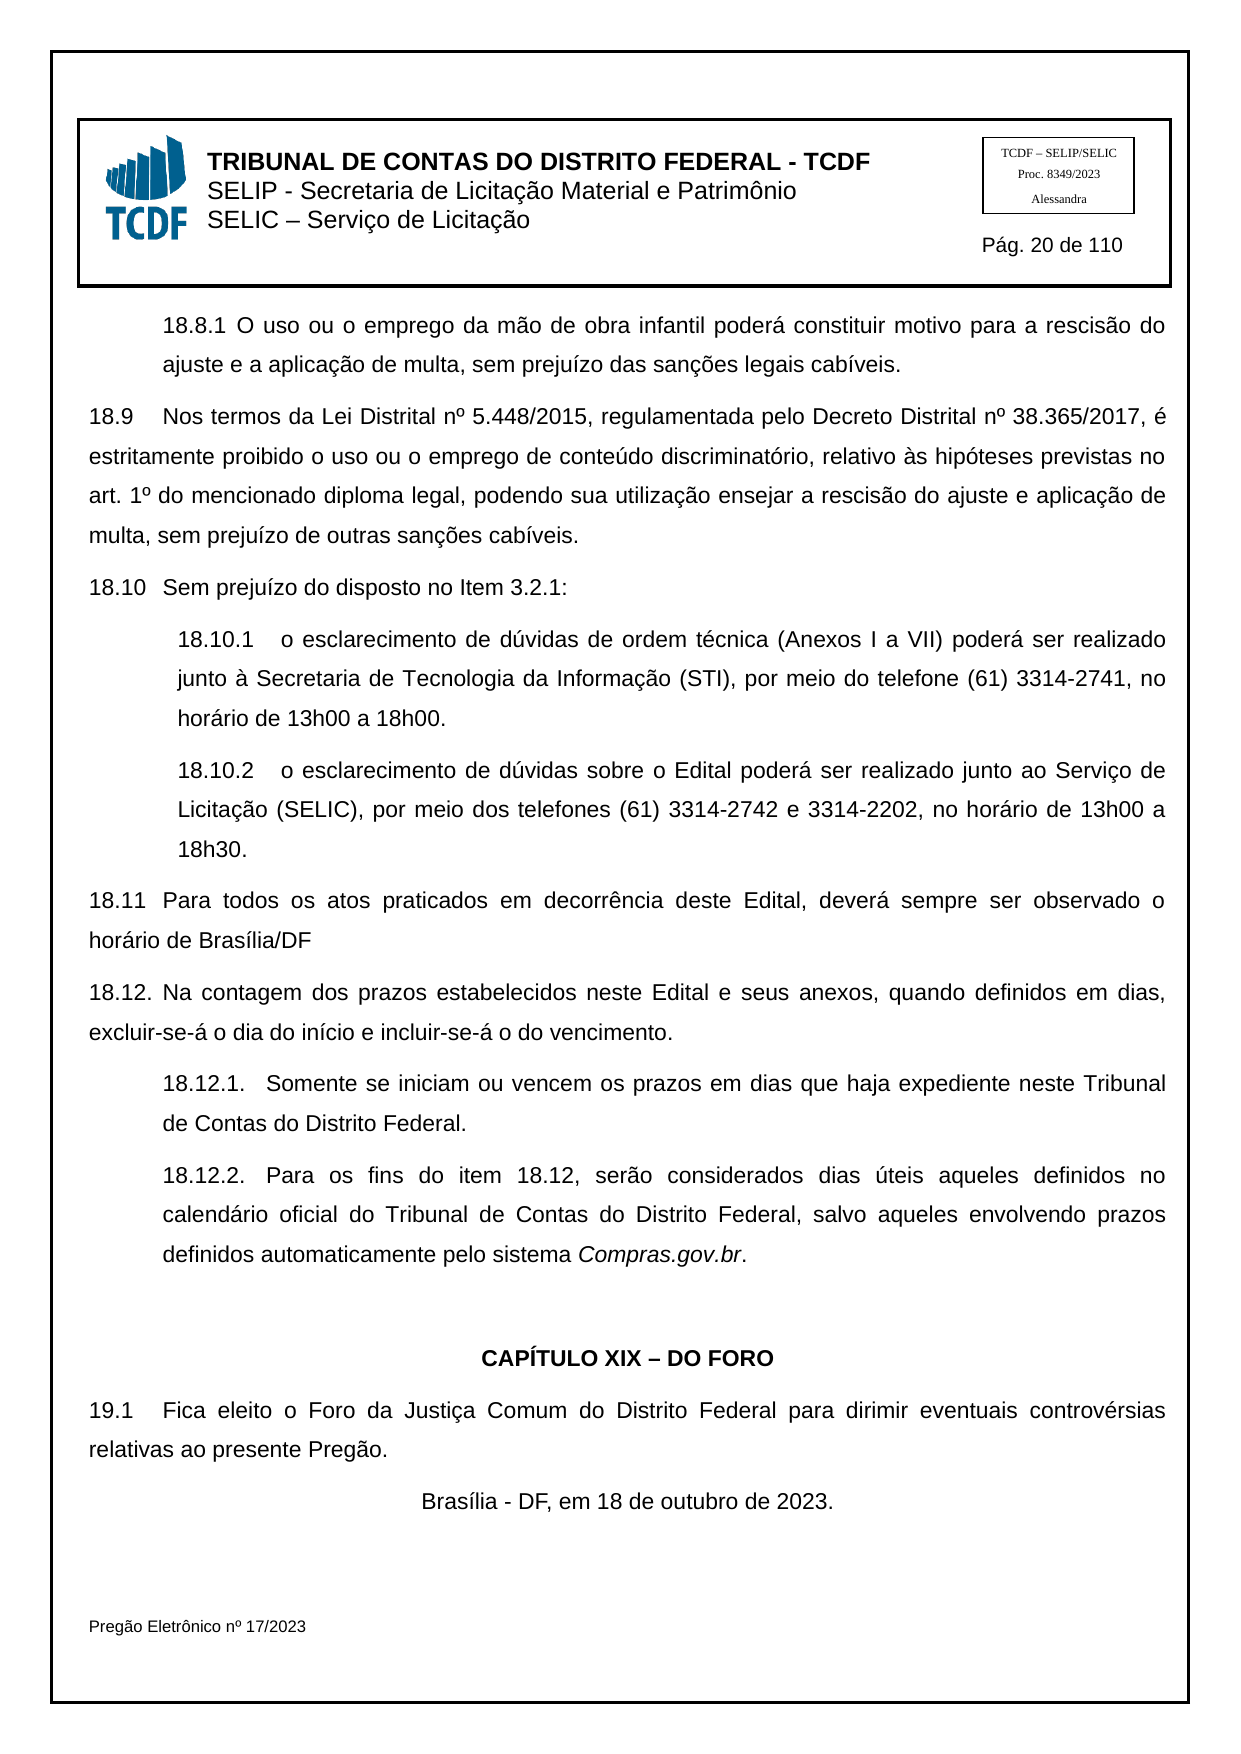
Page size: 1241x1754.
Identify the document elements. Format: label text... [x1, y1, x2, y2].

text 18.9 Nos termos da Lei Distrital nº 5.448/2015, regulamentada pelo Decreto Distrital nº 38.365/2017, é estritamente proibido o uso ou o emprego de conteúdo discriminatório, relativo às hipóteses previstas no art. 1º do mencionado diploma legal, podendo sua utilização ensejar a rescisão do ajuste e aplicação de multa, sem prejuízo de outras sanções cabíveis. [89, 403, 1167, 548]
text 18.8.1 O uso ou o emprego da mão de obra infantil poderá constituir motivo para a rescisão do ajuste e a aplicação de multa, sem prejuízo das sanções legais cabíveis. [162, 312, 1167, 378]
text 18.11 Para todos os atos praticados em decorrência deste Edital, deverá sempre ser observado o horário de Brasília/DF [89, 887, 1167, 953]
text 18.12. Na contagem dos prazos estabelecidos neste Edital e seus anexos, quando definidos em dias, excluir-se-á o dia do início e incluir-se-á o do vencimento. [89, 979, 1167, 1045]
text 18.10 Sem prejuízo do disposto no Item 3.2.1: [89, 574, 1167, 600]
text Brasília - DF, em 18 de outubro de 2023. [89, 1488, 1167, 1514]
text 19.1 Fica eleito o Foro da Justiça Comum do Distrito Federal para dirimir eventuais controvérsias relativas ao presente Pregão. [89, 1397, 1167, 1463]
text 18.10.2 o esclarecimento de dúvidas sobre o Edital poderá ser realizado junto ao Serviço de Licitação (SELIC), por meio dos telefones (61) 3314-2742 e 3314-2202, no horário de 13h00 a 18h30. [177, 757, 1167, 862]
text 18.10.1 o esclarecimento de dúvidas de ordem técnica (Anexos I a VII) poderá ser realizado junto à Secretaria de Tecnologia da Informação (STI), por meio do telefone (61) 3314-2741, no horário de 13h00 a 18h00. [177, 626, 1167, 731]
picture [91, 132, 201, 242]
text capítulo xIX – Do foro [89, 1345, 1167, 1371]
text 18.12.2. Para os fins do item 18.12, serão considerados dias úteis aqueles definidos no calendário oficial do Tribunal de Contas do Distrito Federal, salvo aqueles envolvendo prazos definidos automaticamente pelo sistema Compras.gov.br. [162, 1162, 1167, 1267]
text 18.12.1. Somente se iniciam ou vencem os prazos em dias que haja expediente neste Tribunal de Contas do Distrito Federal. [162, 1070, 1167, 1136]
